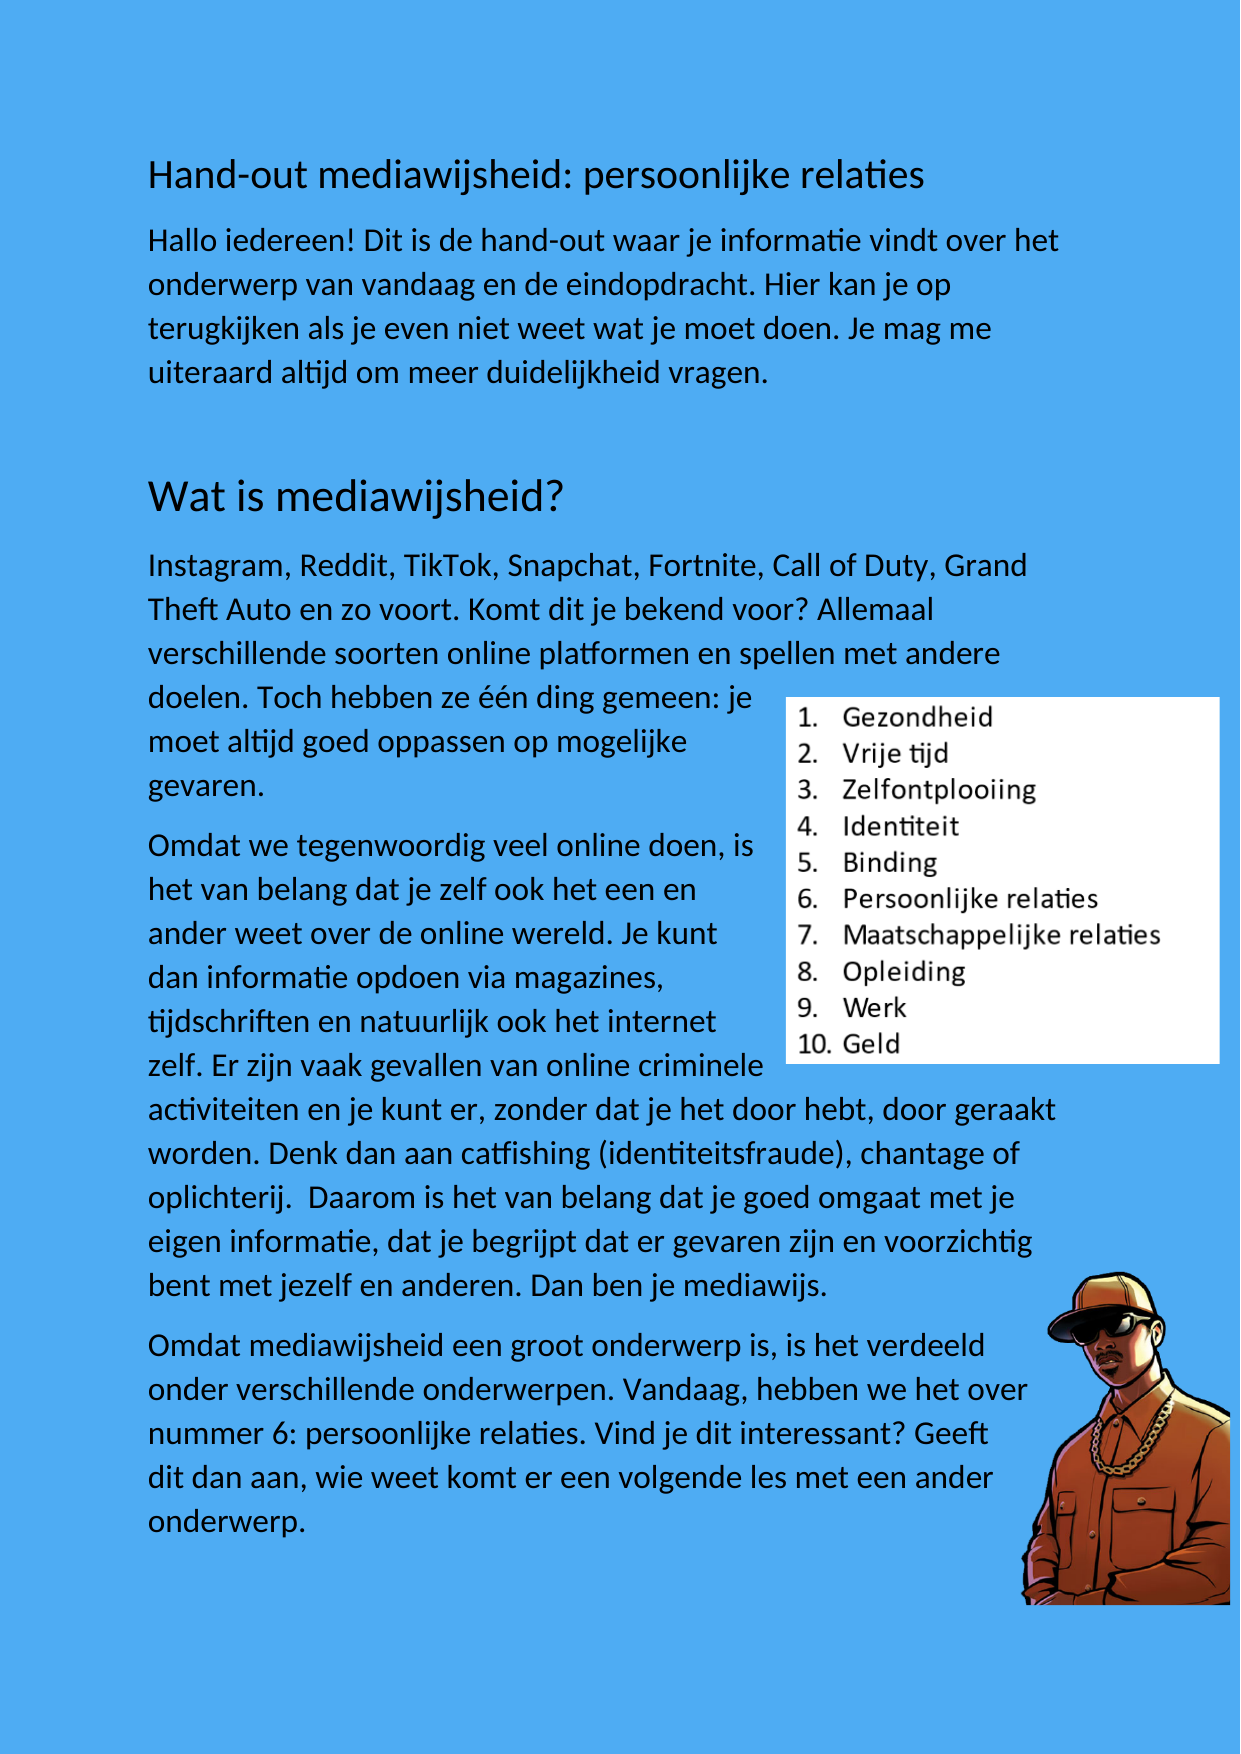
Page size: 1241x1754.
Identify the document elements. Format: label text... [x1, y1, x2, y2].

text Hand-out mediawijsheid: persoonlijke relaties [148, 148, 1093, 198]
picture [1014, 1265, 1230, 1603]
text Wat is mediawijsheid? [148, 467, 1093, 523]
text Instagram, Reddit, TikTok, Snapchat, Fortnite, Call of Duty, Grand Theft Auto en zo voort. Komt dit je bekend voor? Allemaal verschillende soorten online platformen en spellen met andere doelen. Toch hebben ze één ding gemeen: je moet altijd goed oppassen op mogelijke gevaren. [148, 544, 1093, 804]
text Hallo iedereen! Dit is de hand-out waar je informatie vindt over het onderwerp van vandaag en de eindopdracht. Hier kan je op terugkijken als je even niet weet wat je moet doen. Je mag me uiteraard altijd om meer duidelijkheid vragen. [148, 219, 1093, 392]
picture [785, 697, 1222, 1066]
text Omdat we tegenwoordig veel online doen, is het van belang dat je zelf ook het een en ander weet over de online wereld. Je kunt dan informatie opdoen via magazines, tijdschriften en natuurlijk ook het internet zelf. Er zijn vaak gevallen van online criminele activiteiten en je kunt er, zonder dat je het door hebt, door geraakt worden. Denk dan aan catfishing (identiteitsfraude), chantage of oplichterij. Daarom is het van belang dat je goed omgaat met je eigen informatie, dat je begrijpt dat er gevaren zijn en voorzichtig bent met jezelf en anderen. Dan ben je mediawijs. [148, 824, 1093, 1304]
text Omdat mediawijsheid een groot onderwerp is, is het verdeeld onder verschillende onderwerpen. Vandaag, hebben we het over nummer 6: persoonlijke relaties. Vind je dit interessant? Geeft dit dan aan, wie weet komt er een volgende les met een ander onderwerp. [148, 1324, 1085, 1541]
